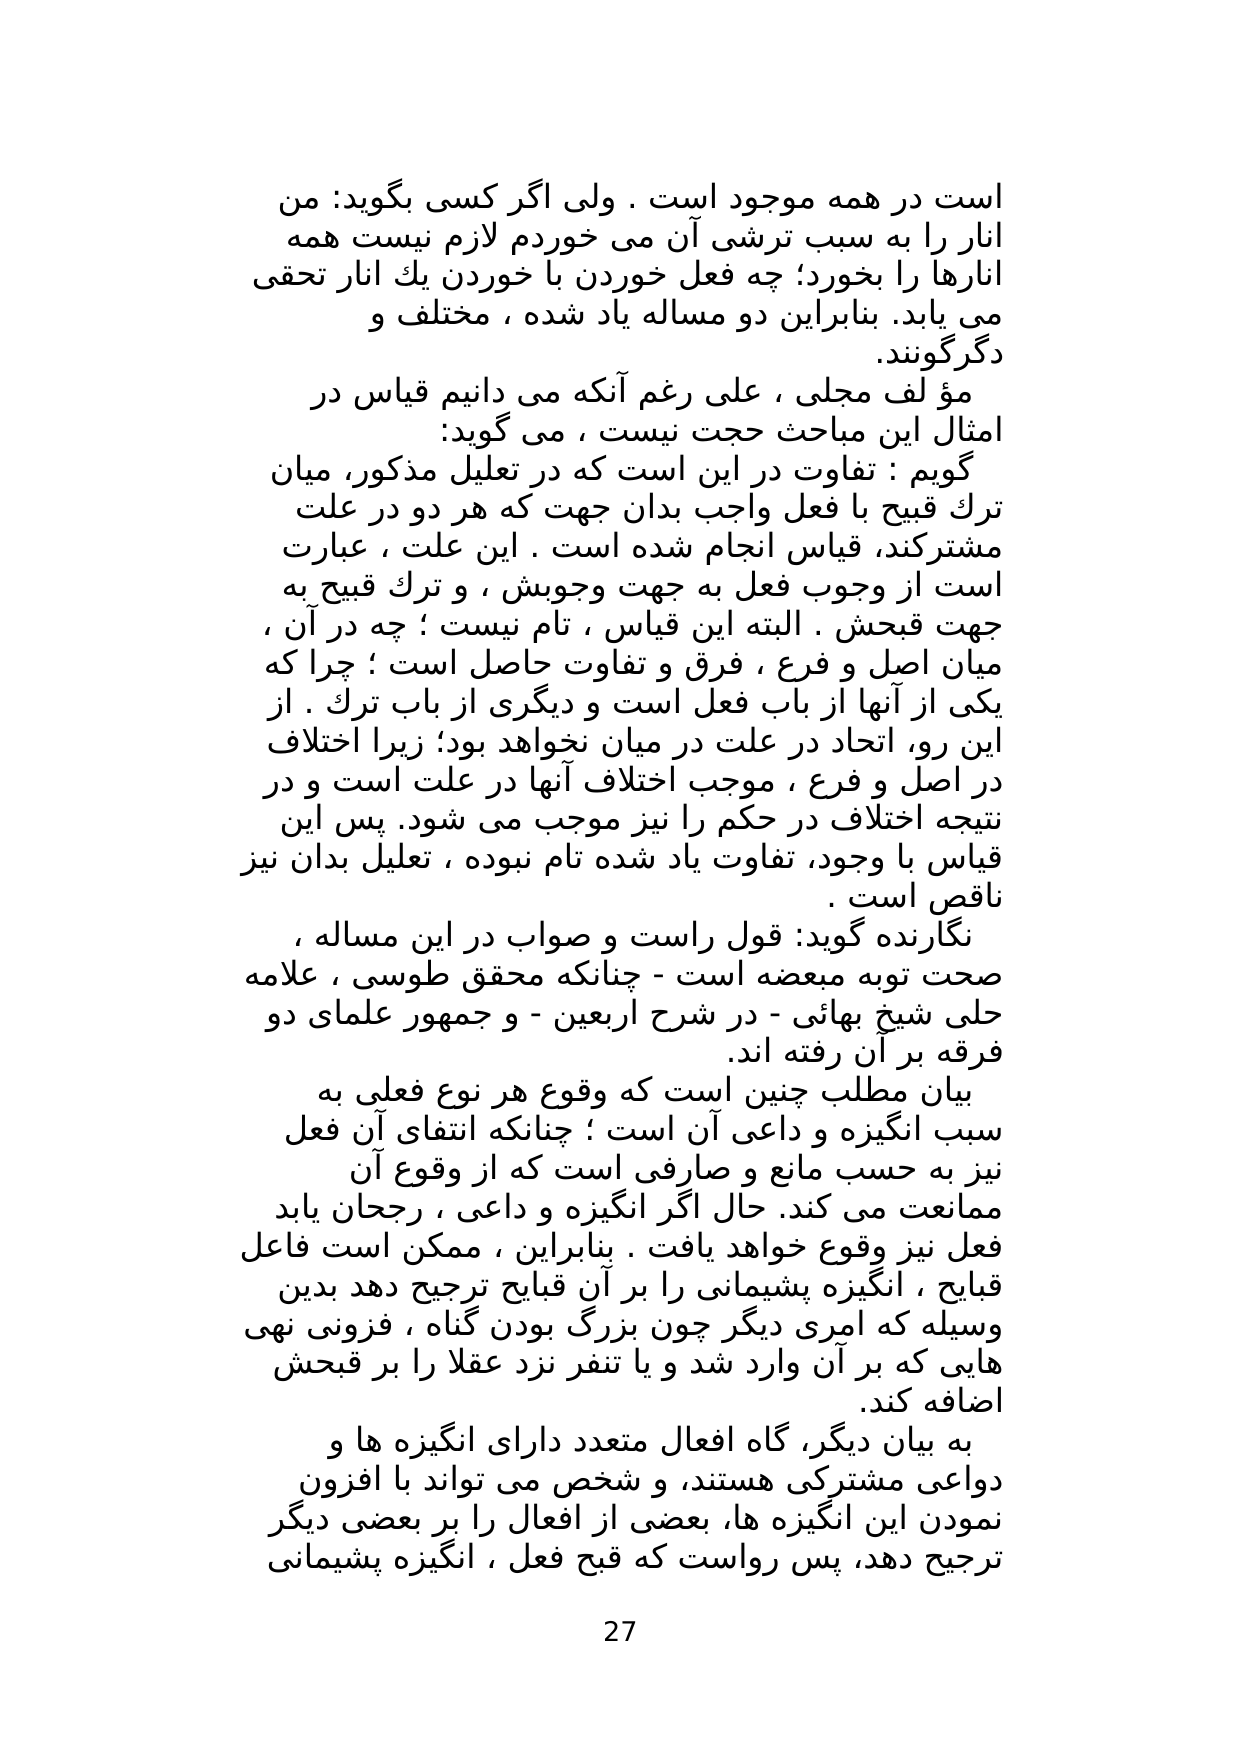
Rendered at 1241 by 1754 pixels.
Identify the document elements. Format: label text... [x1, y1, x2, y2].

text گويم : تفاوت در اين است كه در تعليل مذكور، ميان ترك قبيح با فعل واجب بدان جهت كه هر دو در علت مشتركند، قياس انجام شده است . اين علت ، عبارت است از وجوب فعل به جهت وجوبش ، و ترك قبيح به جهت قبحش . البته اين قياس ، تام نيست ؛ چه در آن ، ميان اصل و فرع ، فرق و تفاوت حاصل است ؛ چرا كه يكى از آنها از باب فعل است و ديگرى از باب ترك . از اين رو، اتحاد در علت در ميان نخواهد بود؛ زيرا اختلاف در اصل و فرع ، موجب اختلاف آنها در علت است و در نتيجه اختلاف در حكم را نيز موجب مى شود. پس اين قياس با وجود، تفاوت ياد شده تام نبوده ، تعليل بدان نيز ناقص است . [236, 449, 1004, 915]
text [236, 1421, 1004, 1576]
text بيان مطلب چنين است كه وقوع هر نوع فعلى به سبب انگيزه و داعى آن است ؛ چنانكه انتفاى آن فعل نيز به حسب مانع و صارفى است كه از وقوع آن ممانعت مى كند. حال اگر انگيزه و داعى ، رجحان يابد فعل نيز وقوع خواهد يافت . بنابراين ، ممكن است فاعل قبايح ، انگيزه پشيمانى را بر آن قبايح ترجيح دهد بدين وسيله كه امرى ديگر چون بزرگ بودن گناه ، فزونى نهى هايى كه بر آن وارد شد و يا تنفر نزد عقلا را بر قبحش اضافه كند. [236, 1071, 1004, 1421]
text مؤ لف مجلى ، على رغم آنكه مى دانيم قياس در امثال اين مباحث حجت نيست ، مى گويد: [236, 371, 1004, 449]
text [236, 177, 1004, 371]
text نگارنده گويد: قول راست و صواب در اين مساله ، صحت توبه مبعضه است - چنانكه محقق طوسى ، علامه حلى شيخ بهائى - در شرح اربعين - و جمهور علماى دو فرقه بر آن رفته اند. [236, 915, 1004, 1071]
